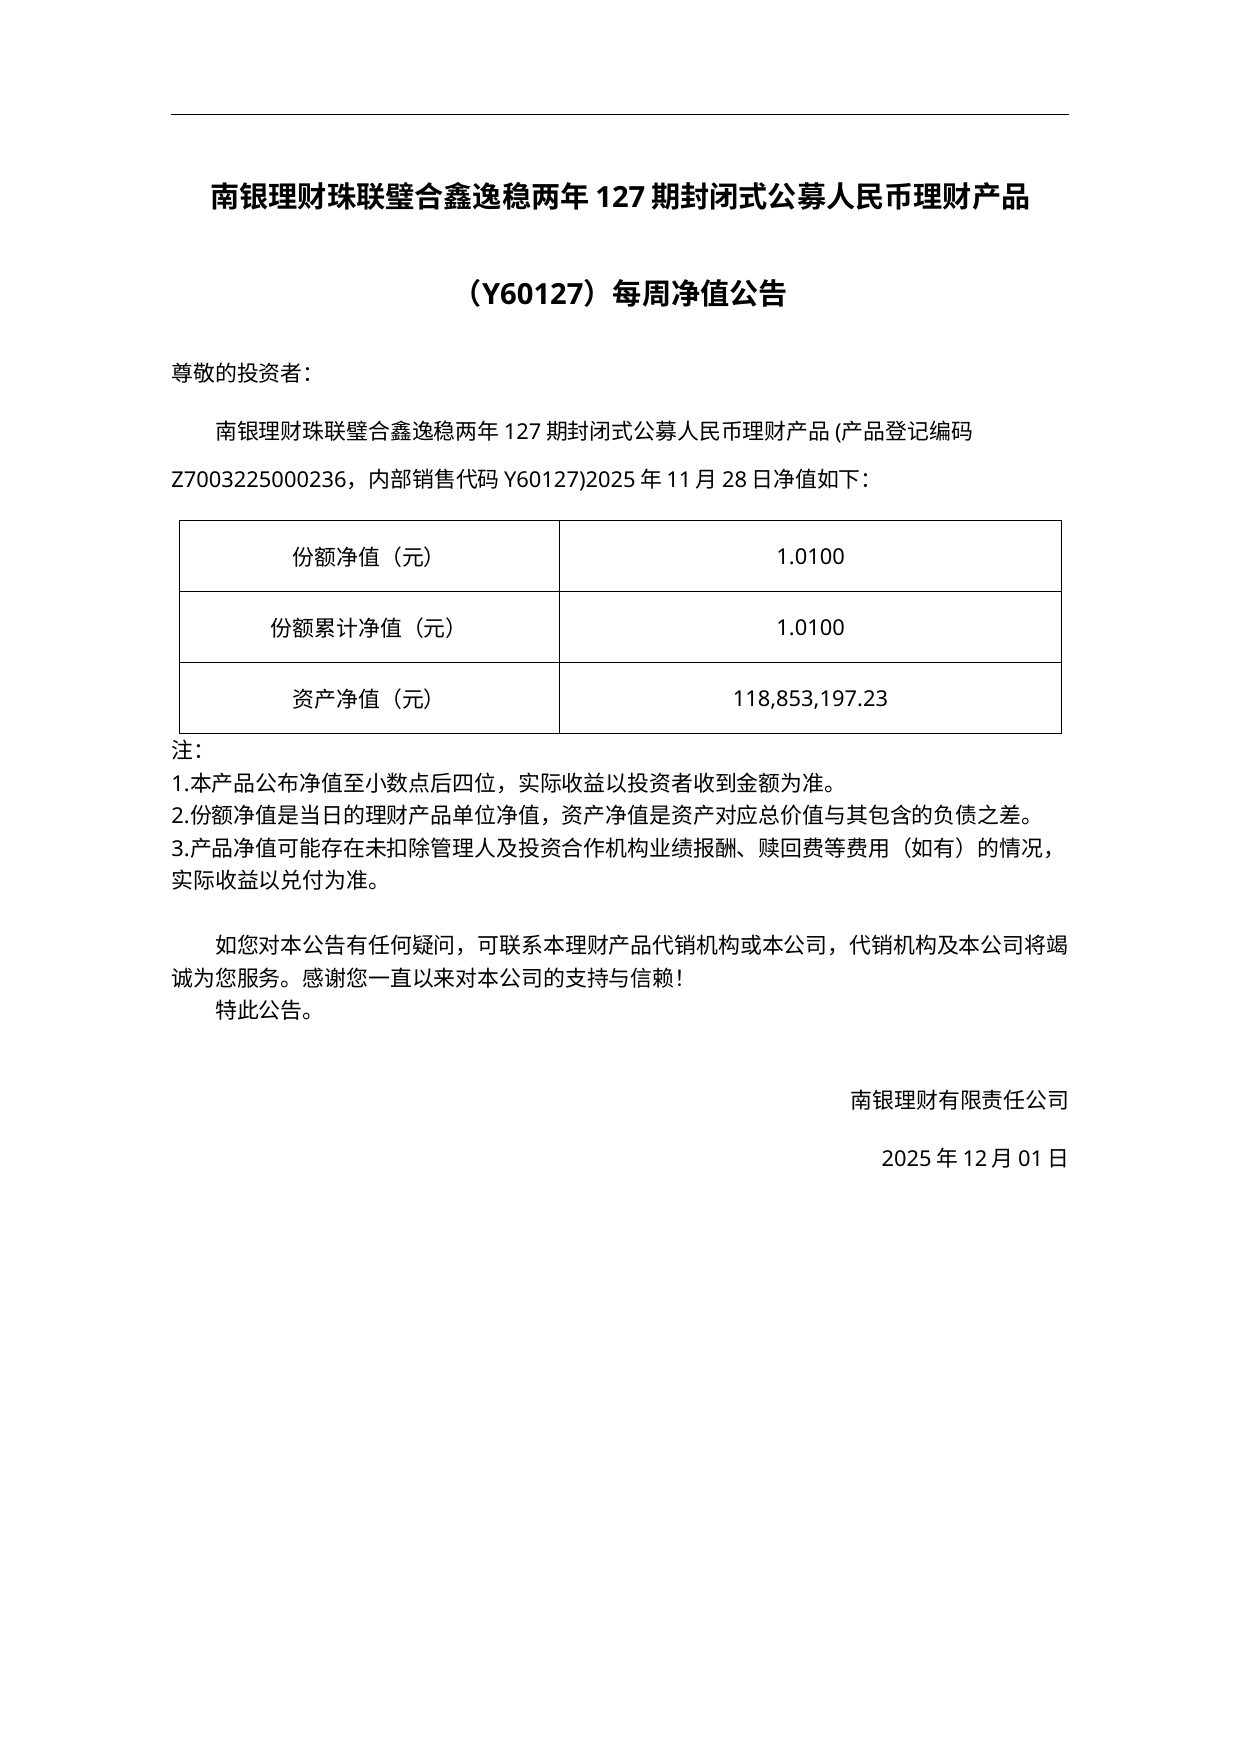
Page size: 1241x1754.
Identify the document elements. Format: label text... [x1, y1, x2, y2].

text 南银理财有限责任公司 [171, 1082, 1069, 1115]
table_cell 118,853,197.23 [560, 663, 1061, 733]
text 如您对本公告有任何疑问，可联系本理财产品代销机构或本公司，代销机构及本公司将竭诚为您服务。感谢您一直以来对本公司的支持与信赖！ [171, 928, 1069, 993]
text 2.份额净值是当日的理财产品单位净值，资产净值是资产对应总价值与其包含的负债之差。 [171, 798, 1069, 830]
text 南银理财珠联璧合鑫逸稳两年127期封闭式公募人民币理财产品（Y60127）每周净值公告 [171, 162, 1069, 324]
table_cell 份额累计净值（元） [180, 592, 559, 662]
text 3.产品净值可能存在未扣除管理人及投资合作机构业绩报酬、赎回费等费用（如有）的情况，实际收益以兑付为准。 [171, 830, 1069, 895]
text 南银理财珠联璧合鑫逸稳两年127期封闭式公募人民币理财产品 (产品登记编码Z7003225000236，内部销售代码Y60127)2025年11月28日净值如下： [171, 413, 1069, 494]
table_cell 资产净值（元） [180, 663, 559, 733]
table_header 1.0100 [560, 521, 1061, 591]
table_cell 1.0100 [560, 592, 1061, 662]
text 注： [171, 733, 1069, 765]
text 尊敬的投资者： [171, 355, 1069, 388]
text 特此公告。 [171, 993, 1069, 1025]
text 2025年12月01日 [171, 1140, 1069, 1173]
table_header 份额净值（元） [180, 521, 559, 591]
text 1.本产品公布净值至小数点后四位，实际收益以投资者收到金额为准。 [171, 765, 1069, 798]
